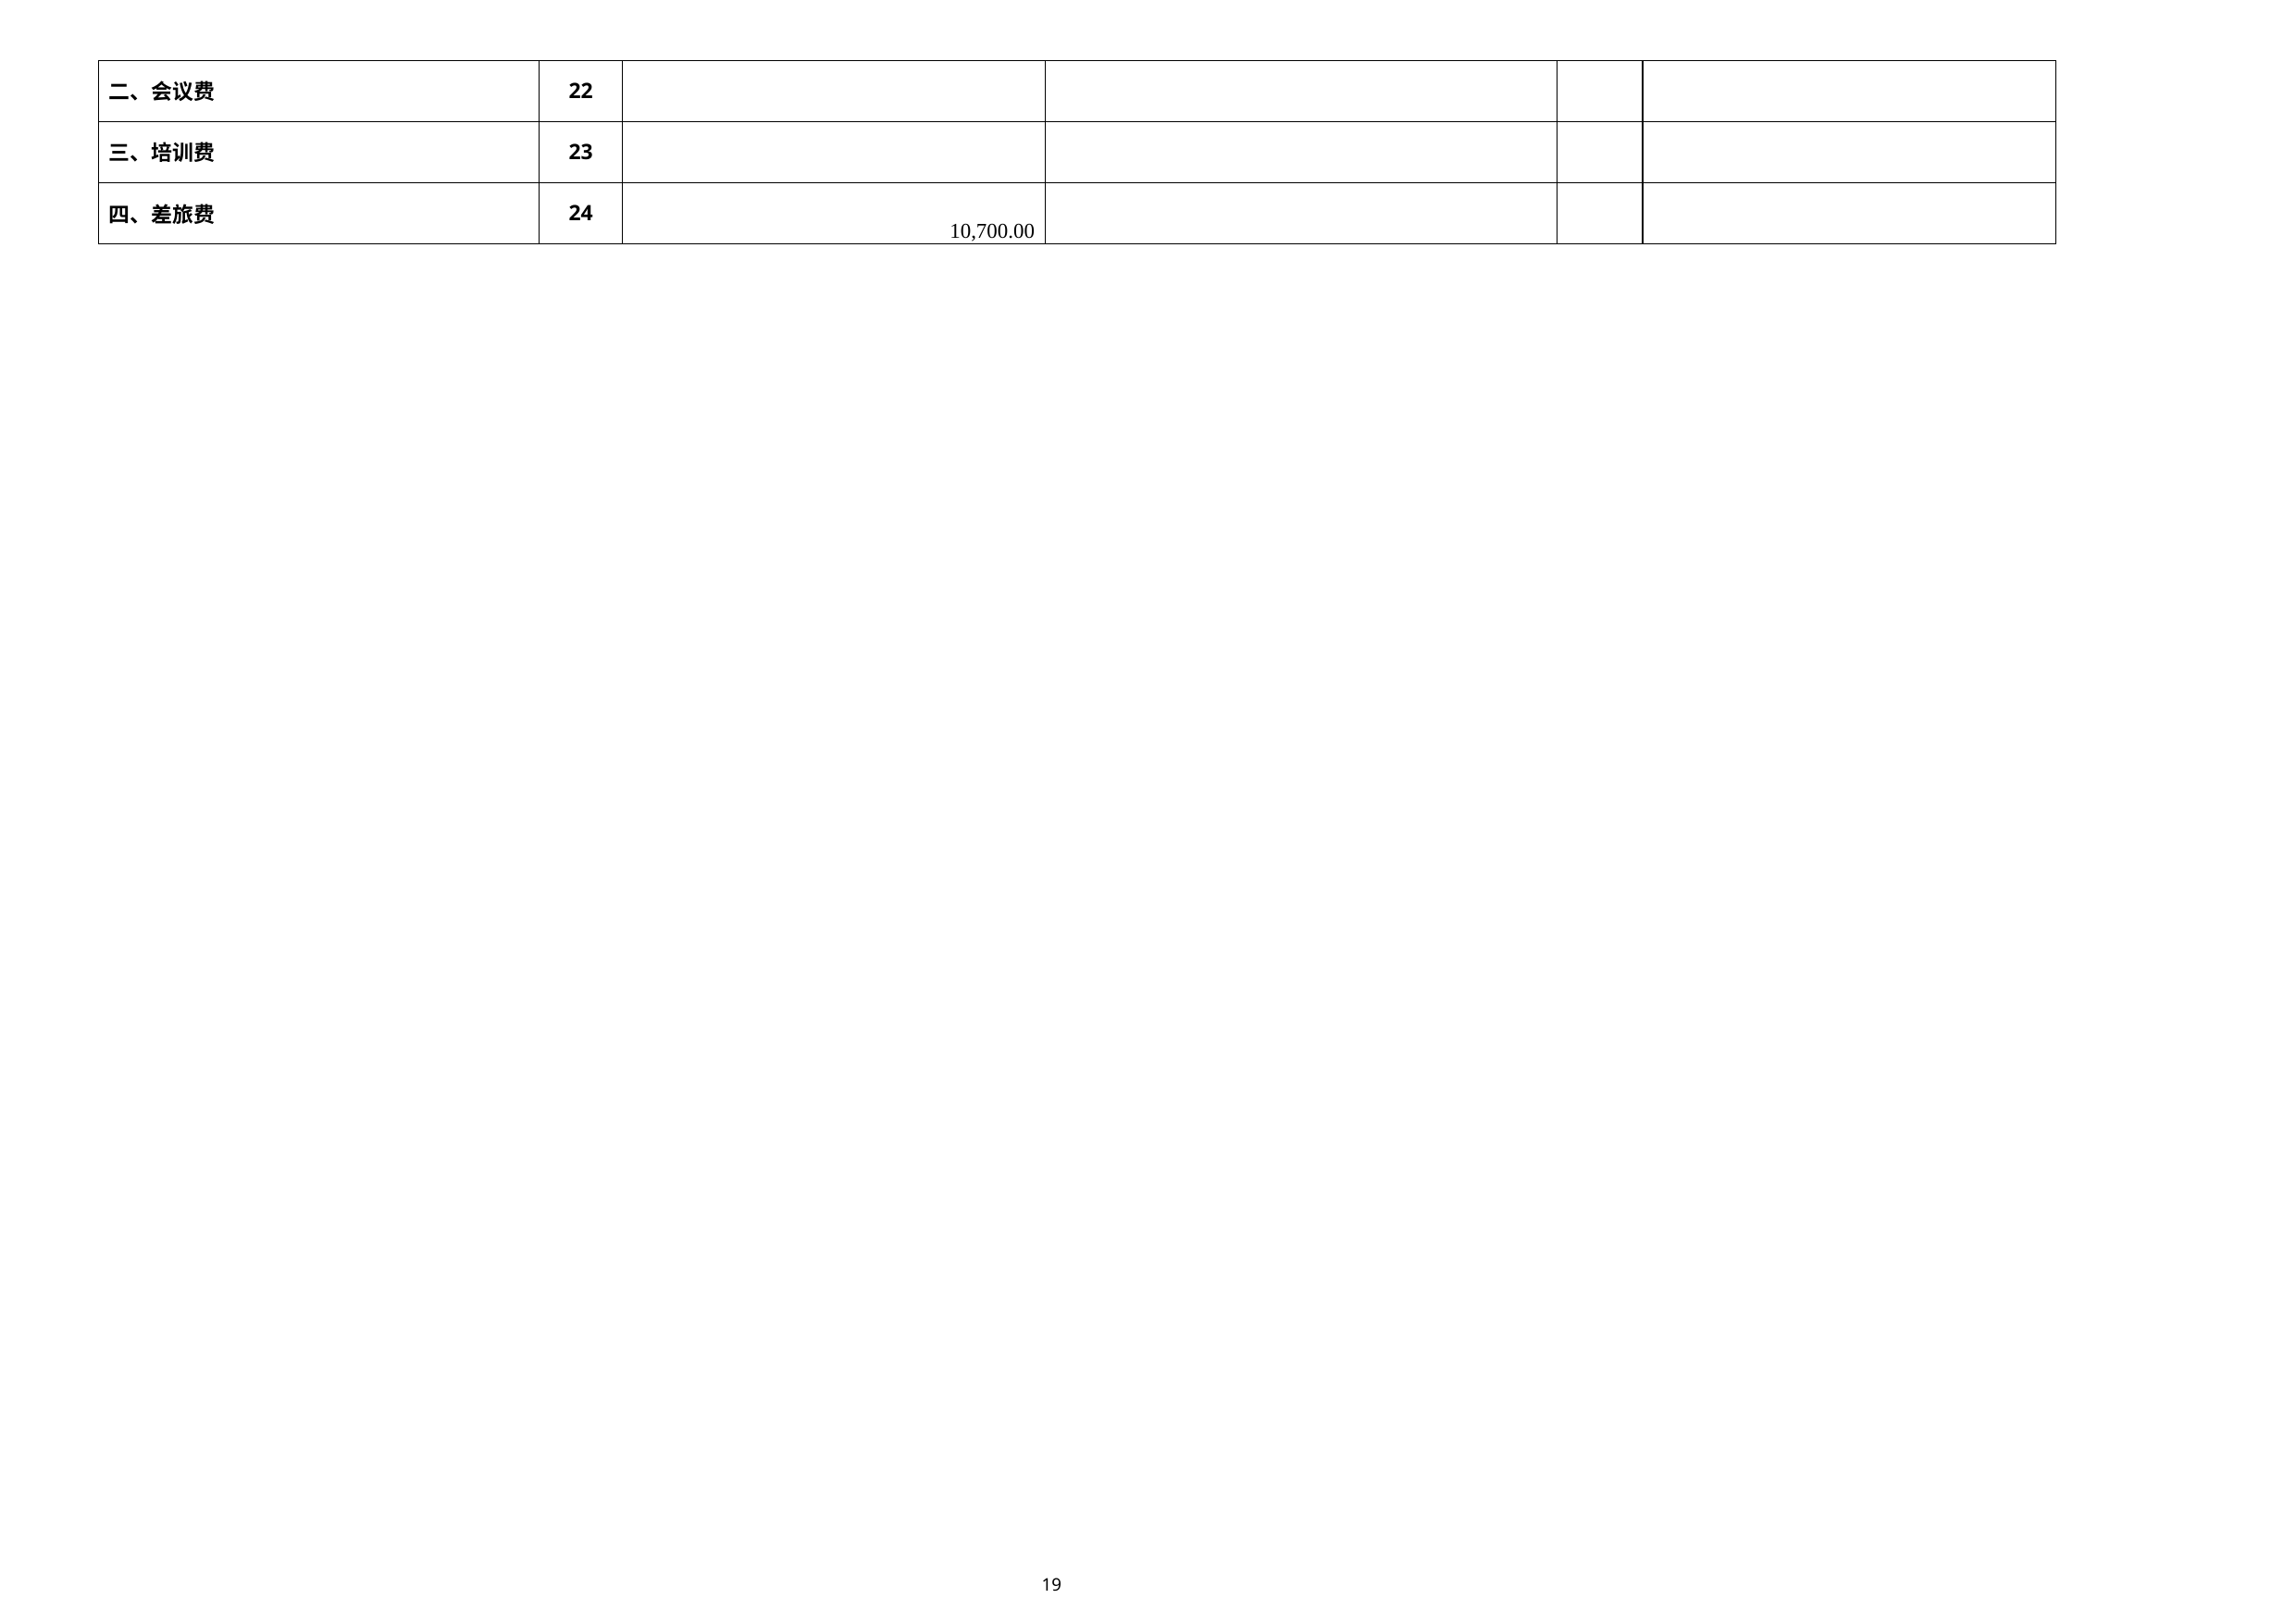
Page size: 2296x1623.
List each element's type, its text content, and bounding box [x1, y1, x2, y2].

table_cell [1046, 183, 1557, 243]
table_cell 23 [540, 122, 622, 182]
table_cell [623, 61, 1045, 121]
table_cell [1558, 61, 1642, 121]
table_cell [623, 122, 1045, 182]
table_cell [1558, 122, 1642, 182]
table_cell 10,700.00 [623, 183, 1045, 243]
table_cell [1046, 122, 1557, 182]
table_cell [1644, 183, 2055, 243]
table_cell [1644, 122, 2055, 182]
table_cell 四、差旅费 [99, 183, 539, 243]
table_cell 二、会议费 [99, 61, 539, 121]
table_cell [1558, 183, 1642, 243]
table_cell 24 [540, 183, 622, 243]
table_cell [1644, 61, 2055, 121]
table_cell [1046, 61, 1557, 121]
table_cell 22 [540, 61, 622, 121]
table_cell 三、培训费 [99, 122, 539, 182]
